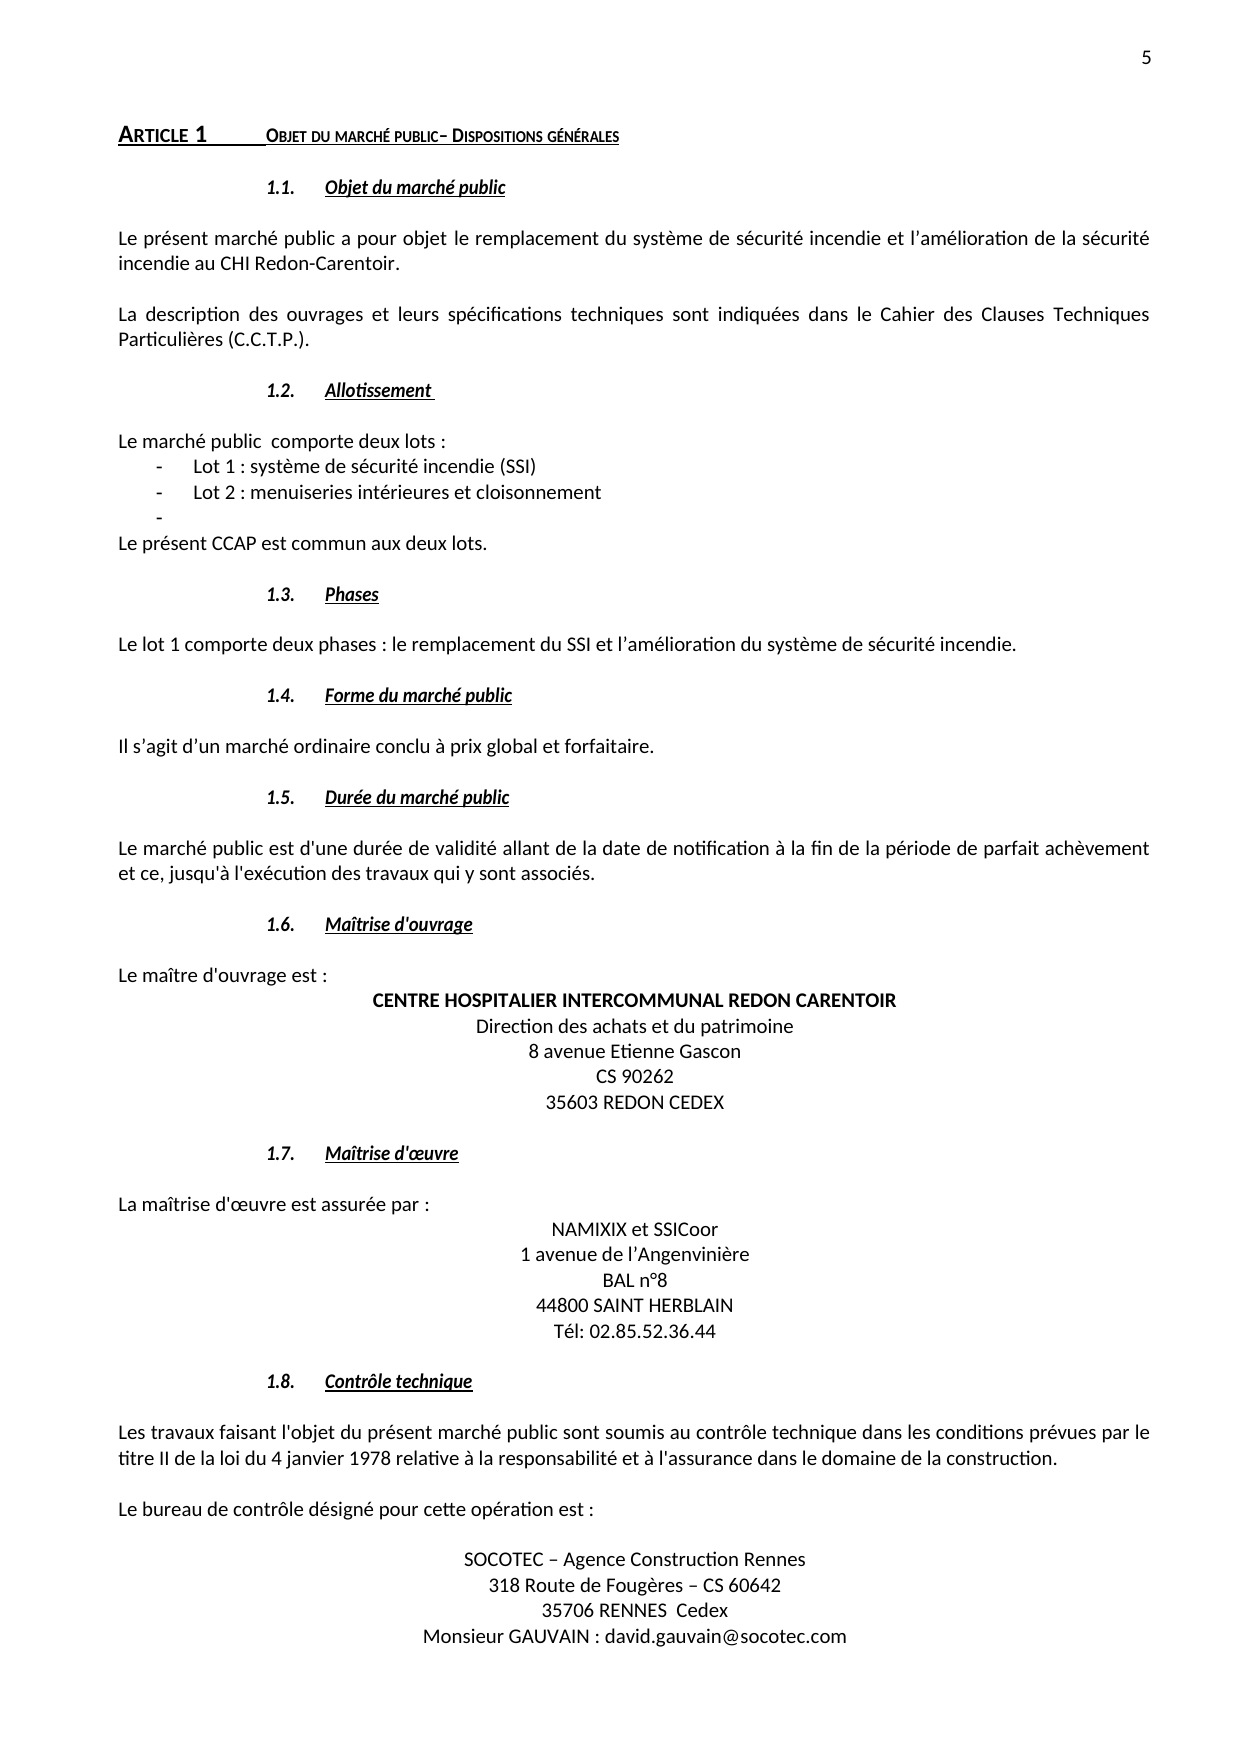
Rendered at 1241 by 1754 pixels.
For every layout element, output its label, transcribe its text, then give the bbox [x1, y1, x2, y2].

subtitle Maîtrise d'ouvrage [266, 911, 1152, 937]
text Tél: 02.85.52.36.44 [118, 1318, 1152, 1343]
text Monsieur GAUVAIN : david.gauvain@socotec.com [118, 1623, 1152, 1648]
subtitle Allotissement [266, 377, 1152, 403]
text Le bureau de contrôle désigné pour cette opération est : [118, 1496, 1152, 1521]
text La maîtrise d'œuvre est assurée par : [118, 1191, 1152, 1216]
text NAMIXIX et SSICoor [118, 1216, 1152, 1242]
text Le marché public comporte deux lots : [118, 428, 1152, 454]
text 8 avenue Etienne Gascon [118, 1038, 1152, 1064]
text 318 Route de Fougères – CS 60642 [118, 1572, 1152, 1597]
subtitle Forme du marché public [266, 682, 1152, 708]
text 44800 SAINT HERBLAIN [118, 1292, 1152, 1318]
text Le maître d'ouvrage est : [118, 962, 1152, 987]
text 35603 REDON CEDEX [118, 1089, 1152, 1114]
text Le présent marché public a pour objet le remplacement du système de sécurité incendie et l’amélioration de la sécurité incendie au CHI Redon-Carentoir. [118, 225, 1152, 276]
text Il s’agit d’un marché ordinaire conclu à prix global et forfaitaire. [118, 733, 1152, 759]
list Lot 1 : système de sécurité incendie (SSI) [156, 454, 1152, 479]
text Le présent CCAP est commun aux deux lots. [118, 530, 1152, 555]
text Le marché public est d'une durée de validité allant de la date de notification à la fin de la période de parfait achèvement et ce, jusqu'à l'exécution des travaux qui y sont associés. [118, 835, 1152, 886]
text Le lot 1 comporte deux phases : le remplacement du SSI et l’amélioration du système de sécurité incendie. [118, 632, 1152, 657]
text Les travaux faisant l'objet du présent marché public sont soumis au contrôle technique dans les conditions prévues par le titre II de la loi du 4 janvier 1978 relative à la responsabilité et à l'assurance dans le domaine de la construction. [118, 1419, 1152, 1470]
subtitle Durée du marché public [266, 784, 1152, 809]
text La description des ouvrages et leurs spécifications techniques sont indiquées dans le Cahier des Clauses Techniques Particulières (C.C.T.P.). [118, 301, 1152, 352]
subtitle Phases [266, 581, 1152, 606]
text CS 90262 [118, 1064, 1152, 1089]
subtitle Objet du marché public– Dispositions générales [118, 118, 1152, 149]
subtitle Contrôle technique [266, 1369, 1152, 1394]
text SOCOTEC – Agence Construction Rennes [118, 1547, 1152, 1572]
text CENTRE HOSPITALIER INTERCOMMUNAL REDON CARENTOIR [118, 987, 1152, 1013]
text 1 avenue de l’Angenvinière [118, 1242, 1152, 1267]
text Direction des achats et du patrimoine [118, 1013, 1152, 1038]
text BAL n°8 [118, 1267, 1152, 1292]
subtitle Maîtrise d'œuvre [266, 1140, 1152, 1165]
subtitle Objet du marché public [266, 174, 1152, 199]
text 35706 RENNES Cedex [118, 1597, 1152, 1623]
list Lot 2 : menuiseries intérieures et cloisonnement [156, 479, 1152, 504]
